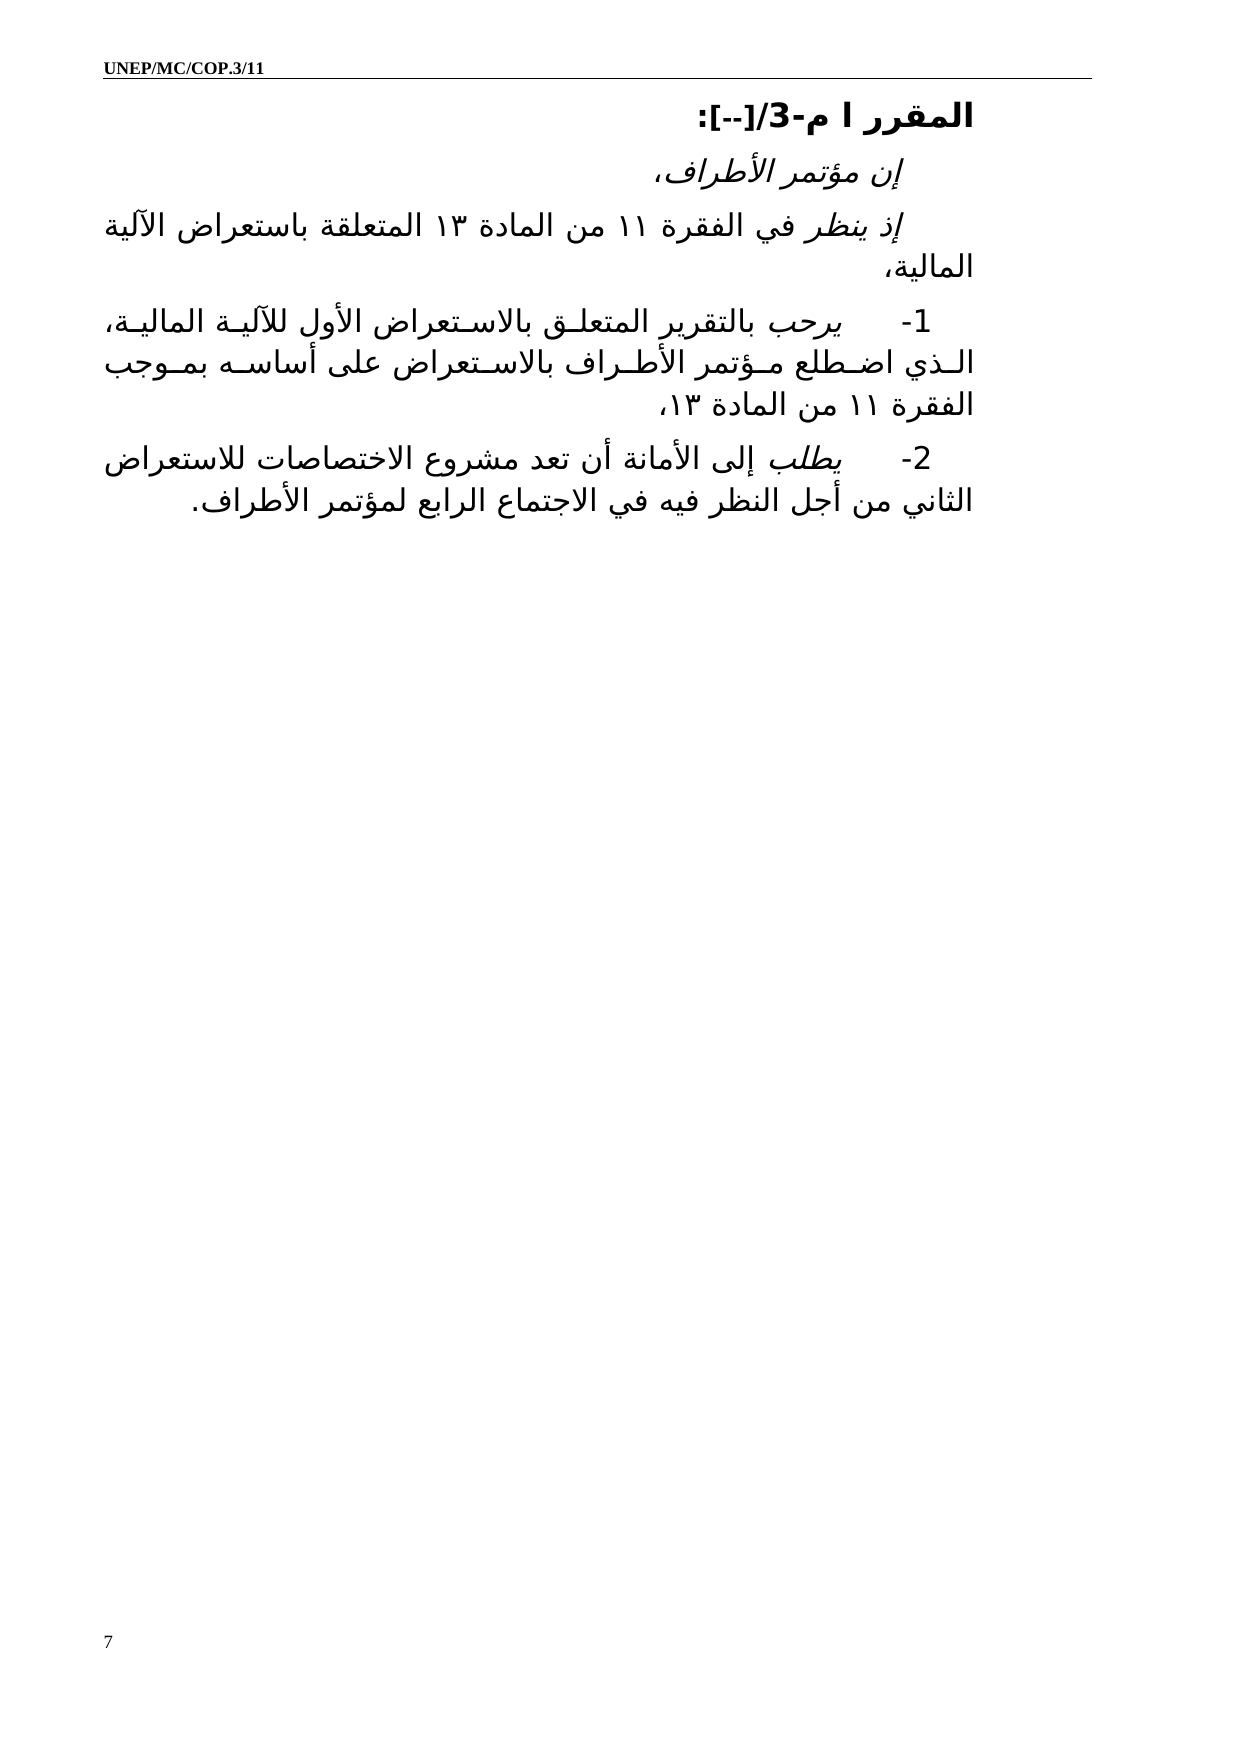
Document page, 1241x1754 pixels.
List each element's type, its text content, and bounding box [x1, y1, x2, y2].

list يطلب إلى الأمانة أن تعد مشروع الاختصاصات للاستعراض الثاني من أجل النظر فيه في الاجتماع الرابع لمؤتمر الأطراف. [103, 436, 974, 519]
list يرحب بالتقرير المتعلق بالاستعراض الأول للآلية المالية، الذي اضطلع مؤتمر الأطراف بالاستعراض على أساسه بموجب الفقرة ١١ من المادة ١٣، [103, 299, 974, 424]
list إذ ينظر في الفقرة ١١ من المادة ١٣ المتعلقة باستعراض الآلية المالية، [103, 203, 974, 286]
list المقرر ا م-3/[--]: [103, 94, 974, 136]
list إن مؤتمر الأطراف، [103, 149, 974, 190]
